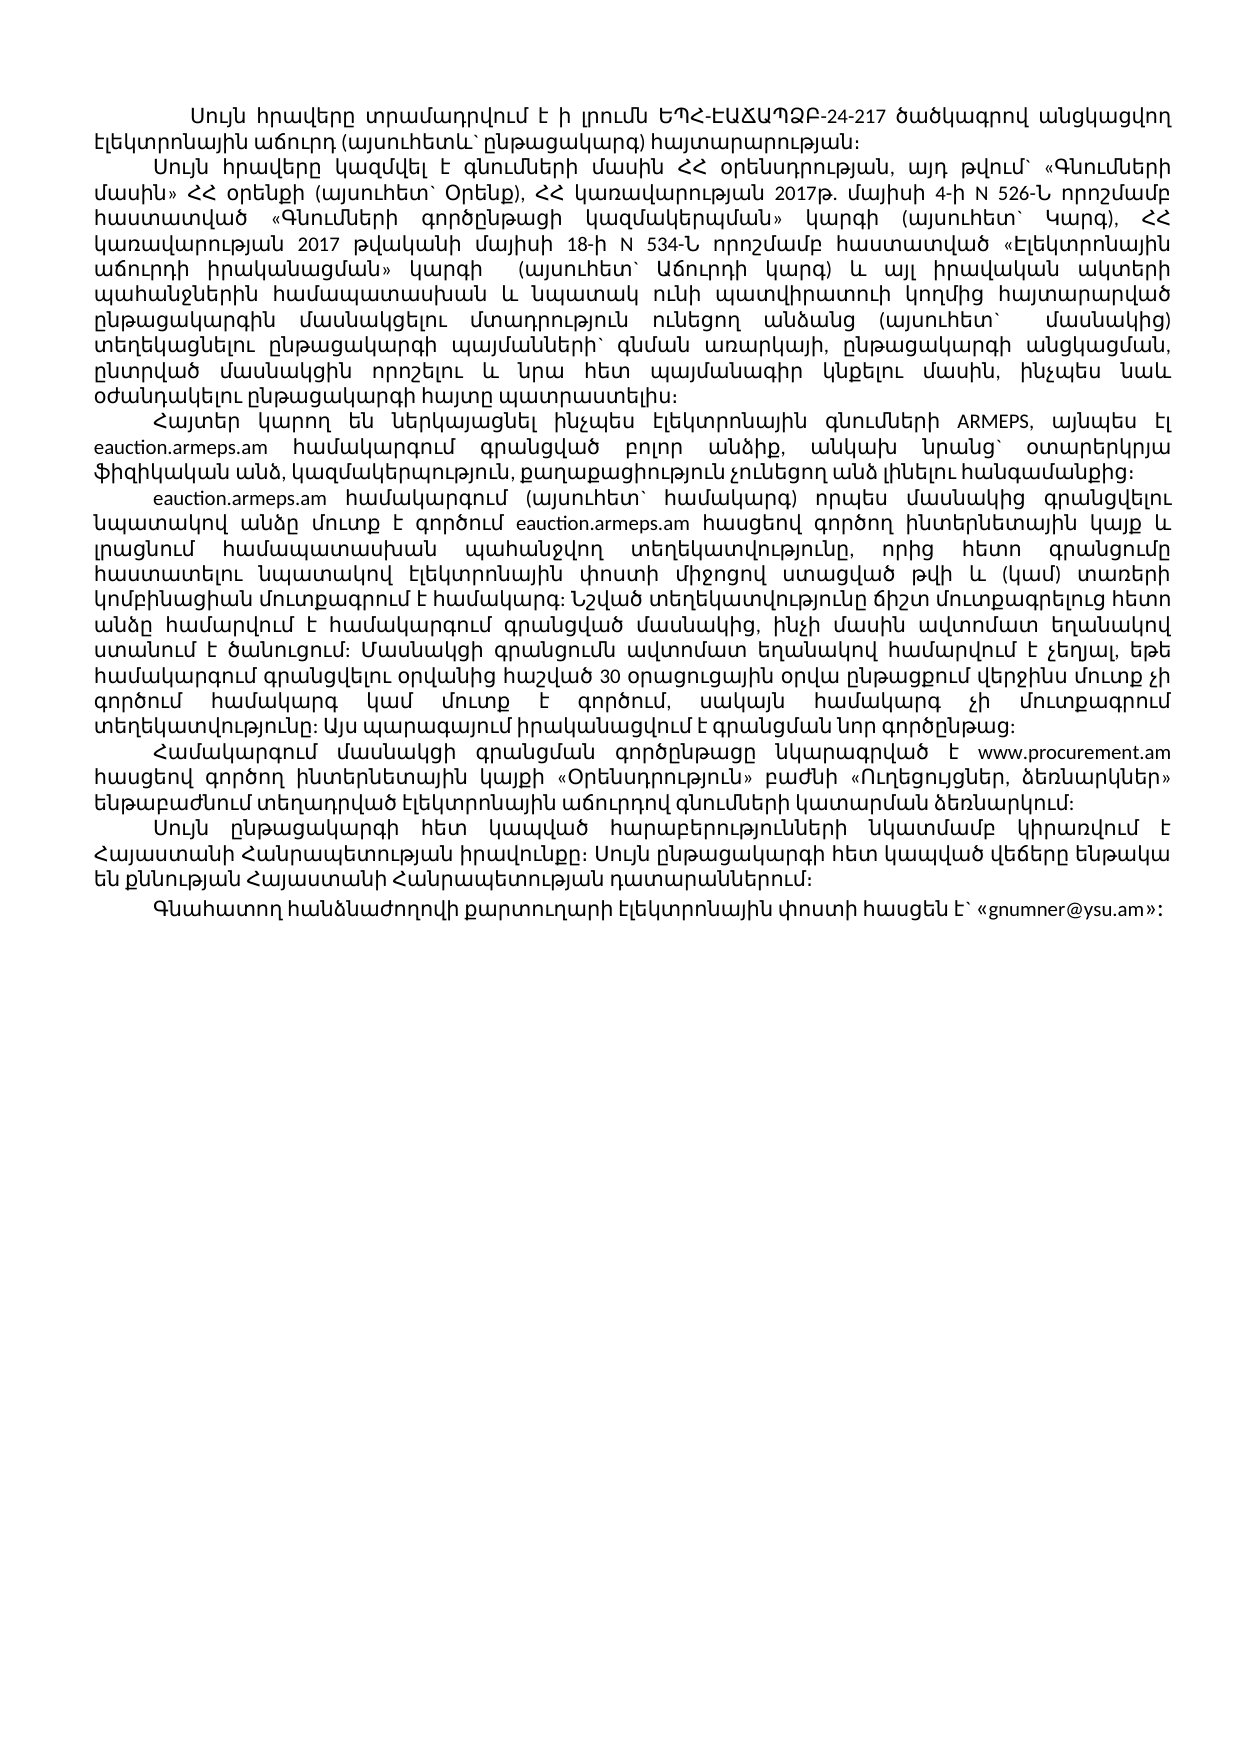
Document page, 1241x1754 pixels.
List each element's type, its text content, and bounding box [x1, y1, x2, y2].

text Հայտեր կարող են ներկայացնել ինչպես էլեկտրոնային գնումների ARMEPS, այնպես էլ eauction.armeps.am համակարգում գրանցված բոլոր անձիք, անկախ նրանց` օտարերկրյա ֆիզիկական անձ, կազմակերպություն, քաղաքացիություն չունեցող անձ լինելու հանգամանքից։ [94, 409, 1171, 485]
text Գնահատող հանձնաժողովի քարտուղարի էլեկտրոնային փոստի հասցեն է` «gnumner@ysu.am»: [94, 892, 1171, 922]
text eauction.armeps.am համակարգում (այսուհետ` համակարգ) որպես մասնակից գրանցվելու նպատակով անձը մուտք է գործում eauction.armeps.am հասցեով գործող ինտերնետային կայք և լրացնում համապատասխան պահանջվող տեղեկատվությունը, որից հետո գրանցումը հաստատելու նպատակով էլեկտրոնային փոստի միջոցով ստացված թվի և (կամ) տառերի կոմբինացիան մուտքագրում է համակարգ: Նշված տեղեկատվությունը ճիշտ մուտքագրելուց հետո անձը համարվում է համակարգում գրանցված մասնակից, ինչի մասին ավտոմատ եղանակով ստանում է ծանուցում: Մասնակցի գրանցումն ավտոմատ եղանակով համարվում է չեղյալ, եթե համակարգում գրանցվելու օրվանից հաշված 30 օրացուցային օրվա ընթացքում վերջինս մուտք չի գործում համակարգ կամ մուտք է գործում, սակայն համակարգ չի մուտքագրում տեղեկատվությունը: Այս պարագայում իրականացվում է գրանցման նոր գործընթաց: [94, 485, 1171, 739]
text Սույն ընթացակարգի հետ կապված հարաբերությունների նկատմամբ կիրառվում է Հայաստանի Հանրապետության իրավունքը։ Սույն ընթացակարգի հետ կապված վեճերը ենթակա են քննության Հայաստանի Հանրապետության դատարաններում։ [94, 815, 1171, 892]
text Համակարգում մասնակցի գրանցման գործընթացը նկարագրված է www.procurement.am հասցեով գործող ինտերնետային կայքի «Օրենսդրություն» բաժնի «Ուղեցույցներ, ձեռնարկներ» ենթաբաժնում տեղադրված էլեկտրոնային աճուրդով գնումների կատարման ձեռնարկում: [94, 739, 1171, 815]
text Սույն հրավերը տրամադրվում է ի լրումն ԵՊՀ-ԷԱՃԱՊՁԲ-24-217 ծածկագրով անցկացվող էլեկտրոնային աճուրդ (այսուհետև` ընթացակարգ) հայտարարության։ [94, 104, 1171, 154]
text Սույն հրավերը կազմվել է գնումների մասին ՀՀ օրենսդրության, այդ թվում` «Գնումների մասին» ՀՀ օրենքի (այսուհետ` Օրենք), ՀՀ կառավարության 2017թ. մայիսի 4-ի N 526-Ն որոշմամբ հաստատված «Գնումների գործընթացի կազմակերպման» կարգի (այսուհետ` Կարգ), ՀՀ կառավարության 2017 թվականի մայիսի 18-ի N 534-Ն որոշմամբ հաստատված «Էլեկտրոնային աճուրդի իրականացման» կարգի (այսուհետ` Աճուրդի կարգ) և այլ իրավական ակտերի պահանջներին համապատասխան և նպատակ ունի պատվիրատուի կողմից հայտարարված ընթացակարգին մասնակցելու մտադրություն ունեցող անձանց (այսուհետ` մասնակից) տեղեկացնելու ընթացակարգի պայմանների` գնման առարկայի, ընթացակարգի անցկացման, ընտրված մասնակցին որոշելու և նրա հետ պայմանագիր կնքելու մասին, ինչպես նաև օժանդակելու ընթացակարգի հայտը պատրաստելիս։ [94, 154, 1171, 409]
